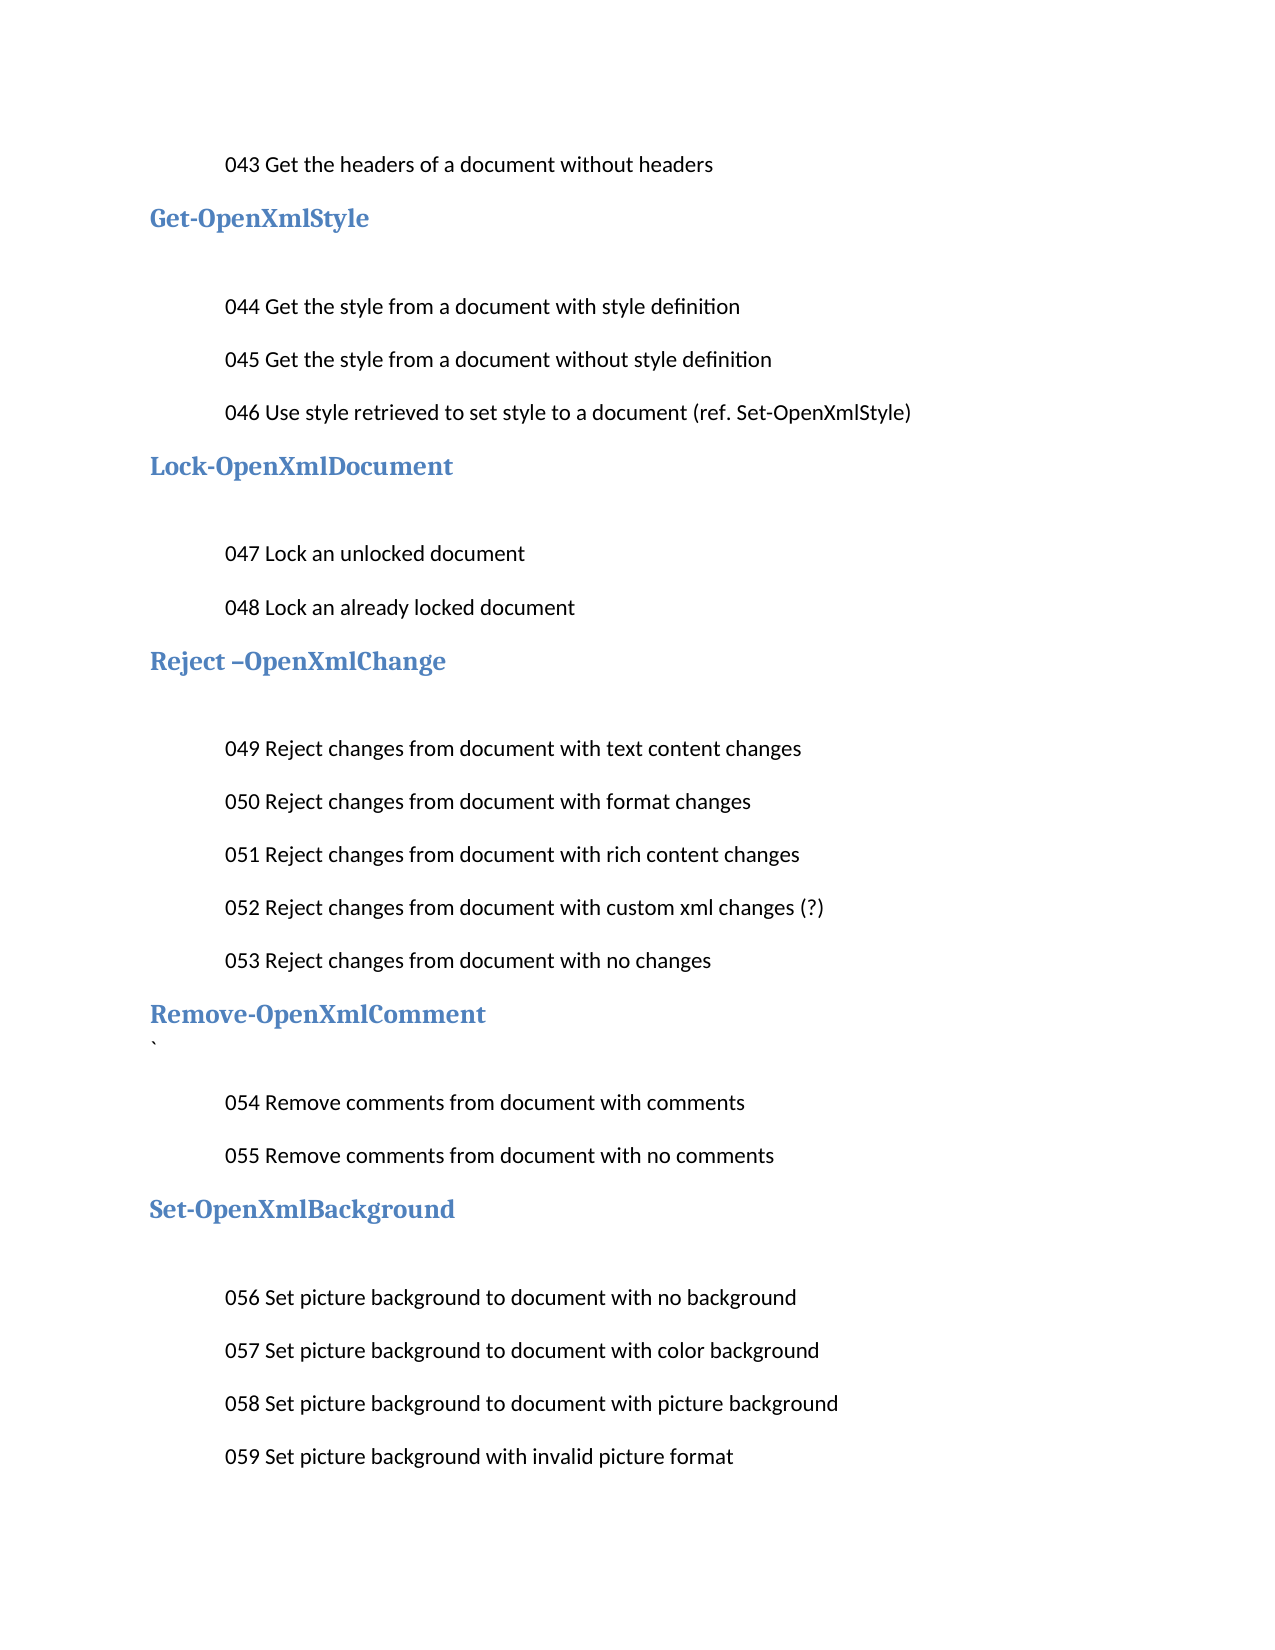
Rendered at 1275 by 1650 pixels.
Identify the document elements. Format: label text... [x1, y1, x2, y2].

text 043 Get the headers of a document without headers [150, 150, 1125, 178]
subtitle Reject –OpenXmlChange [150, 646, 1125, 677]
text 046 Use style retrieved to set style to a document (ref. Set-OpenXmlStyle) [150, 398, 1125, 426]
text 045 Get the style from a document without style definition [150, 345, 1125, 373]
subtitle Get-OpenXmlStyle [150, 203, 1125, 234]
subtitle Remove-OpenXmlComment [150, 999, 1125, 1031]
text 056 Set picture background to document with no background [150, 1283, 1125, 1311]
text 054 Remove comments from document with comments [150, 1088, 1125, 1116]
text 058 Set picture background to document with picture background [150, 1389, 1125, 1417]
text 053 Reject changes from document with no changes [150, 946, 1125, 974]
text 057 Set picture background to document with color background [150, 1336, 1125, 1364]
text 048 Lock an already locked document [150, 593, 1125, 621]
text 047 Lock an unlocked document [150, 539, 1125, 568]
text 049 Reject changes from document with text content changes [150, 734, 1125, 762]
text 051 Reject changes from document with rich content changes [150, 840, 1125, 868]
text 044 Get the style from a document with style definition [150, 292, 1125, 320]
text 050 Reject changes from document with format changes [150, 787, 1125, 815]
text ` [150, 1035, 1125, 1063]
text 059 Set picture background with invalid picture format [150, 1442, 1125, 1470]
subtitle Lock-OpenXmlDocument [150, 451, 1125, 482]
subtitle Set-OpenXmlBackground [150, 1194, 1125, 1225]
text 052 Reject changes from document with custom xml changes (?) [150, 893, 1125, 921]
text 055 Remove comments from document with no comments [150, 1141, 1125, 1169]
